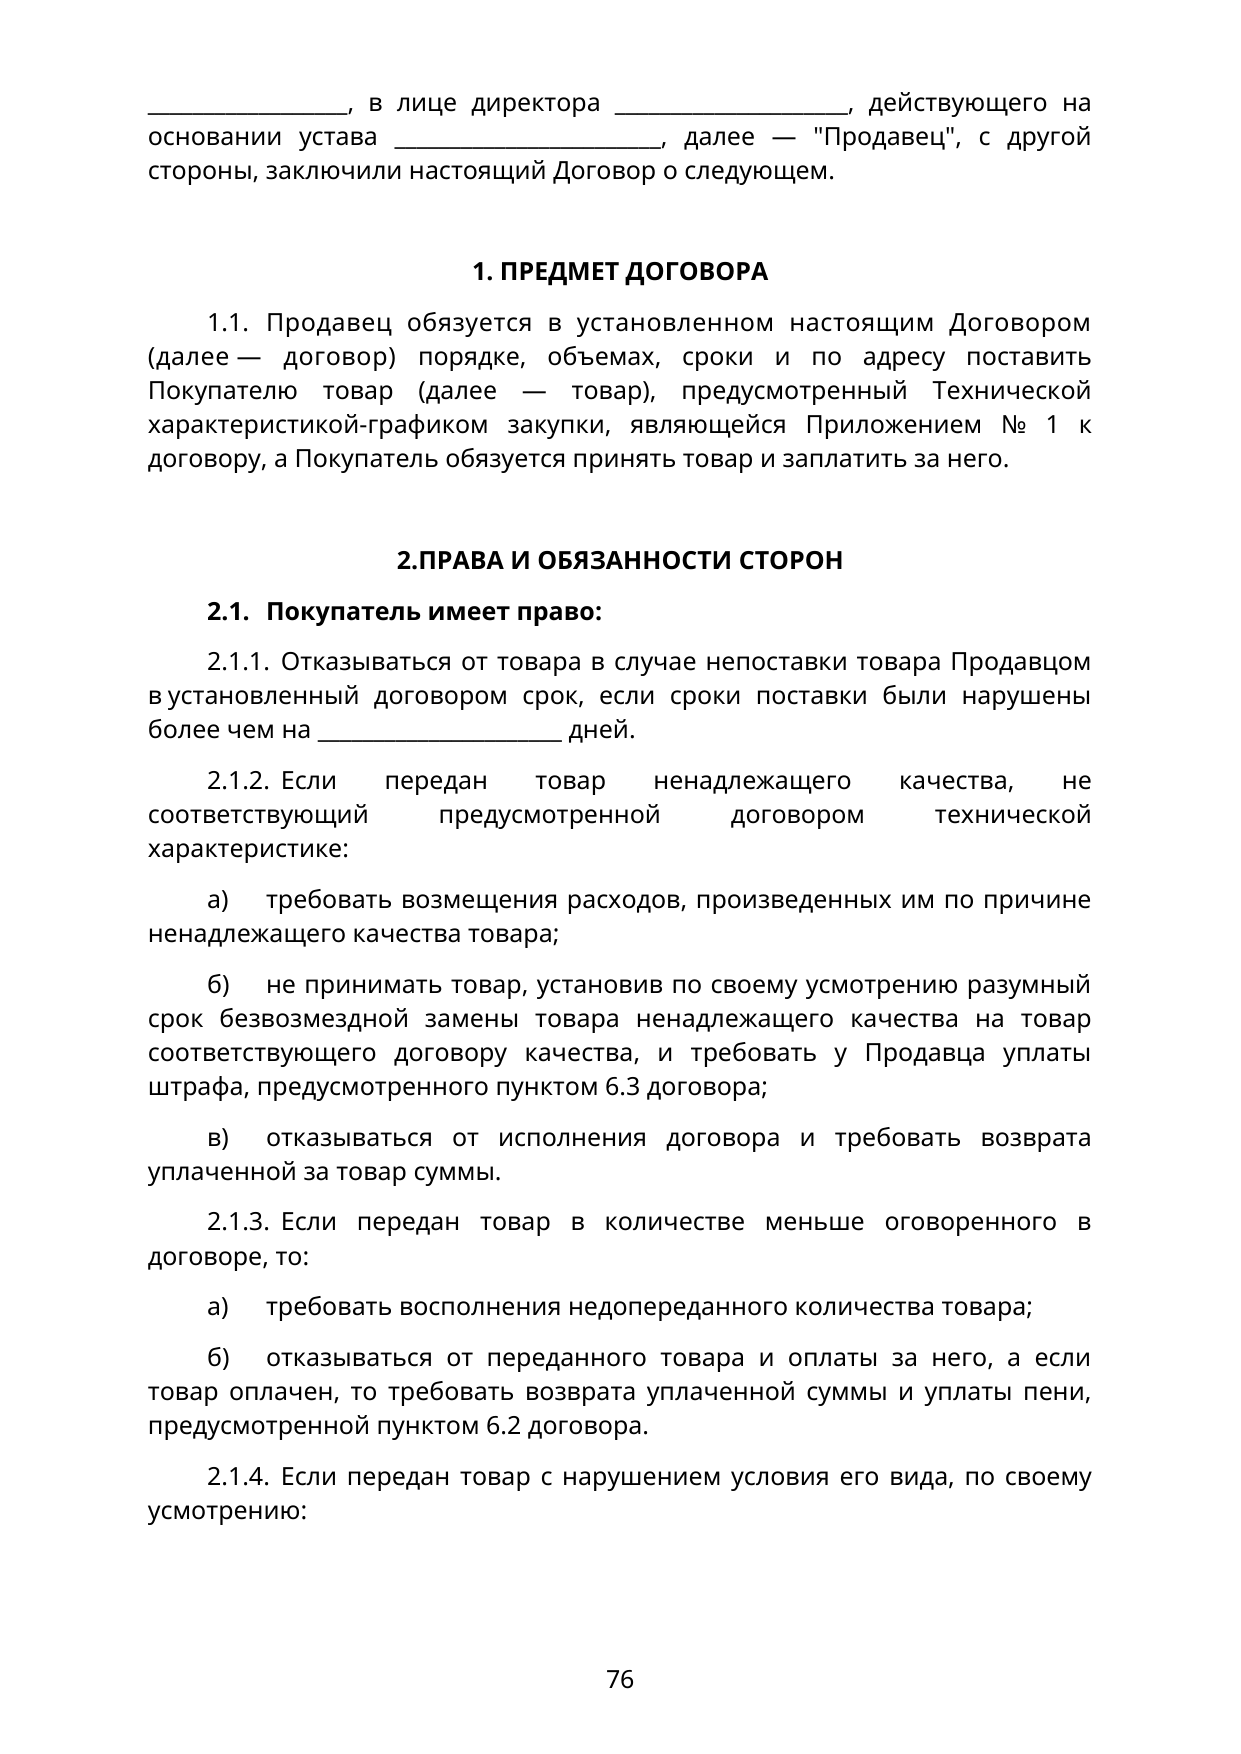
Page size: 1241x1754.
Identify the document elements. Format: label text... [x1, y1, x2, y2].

text 1. ПРЕДМЕТ ДОГОВОРА [148, 254, 1092, 288]
text а) требовать возмещения расходов, произведенных им по причине ненадлежащего качества товара; [148, 882, 1092, 950]
text б) не принимать товар, установив по своему усмотрению разумный срок безвозмездной замены товара ненадлежащего качества на товар соответствующего договору качества, и требовать у Продавца уплаты штрафа, предусмотренного пунктом 6.3 договора; [148, 966, 1092, 1103]
text 2.1.3. Если передан товар в количестве меньше оговоренного в договоре, то: [148, 1204, 1092, 1272]
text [148, 84, 1092, 187]
text в) отказываться от исполнения договора и требовать возврата уплаченной за товар суммы. [148, 1119, 1092, 1187]
text а) требовать восполнения недопереданного количества товара; [148, 1289, 1092, 1323]
text 2.1.1. Отказываться от товара в случае непоставки товара Продавцом в установленный договором срок, если сроки поставки были нарушены более чем на ______________________ дней. [148, 644, 1092, 746]
text 1.1. Продавец обязуется в установленном настоящим Договором (далее — договор) порядке, объемах, сроки и по адресу поставить Покупателю товар (далее — товар), предусмотренный Технической характеристикой-графиком закупки, являющейся Приложением № 1 к договору, а Покупатель обязуется принять товар и заплатить за него. [148, 305, 1092, 475]
text б) отказываться от переданного товара и оплаты за него, а если товар оплачен, то требовать возврата уплаченной суммы и уплаты пени, предусмотренной пунктом 6.2 договора. [148, 1339, 1092, 1442]
text 2.1.4. Если передан товар с нарушением условия его вида, по своему усмотрению: [148, 1458, 1092, 1527]
text 2.1. Покупатель имеет право: [148, 593, 1092, 627]
text 2.ПРАВА И ОБЯЗАННОСТИ СТОРОН [148, 542, 1092, 576]
text 2.1.2. Если передан товар ненадлежащего качества, не соответствующий предусмотренной договором технической характеристике: [148, 763, 1092, 865]
